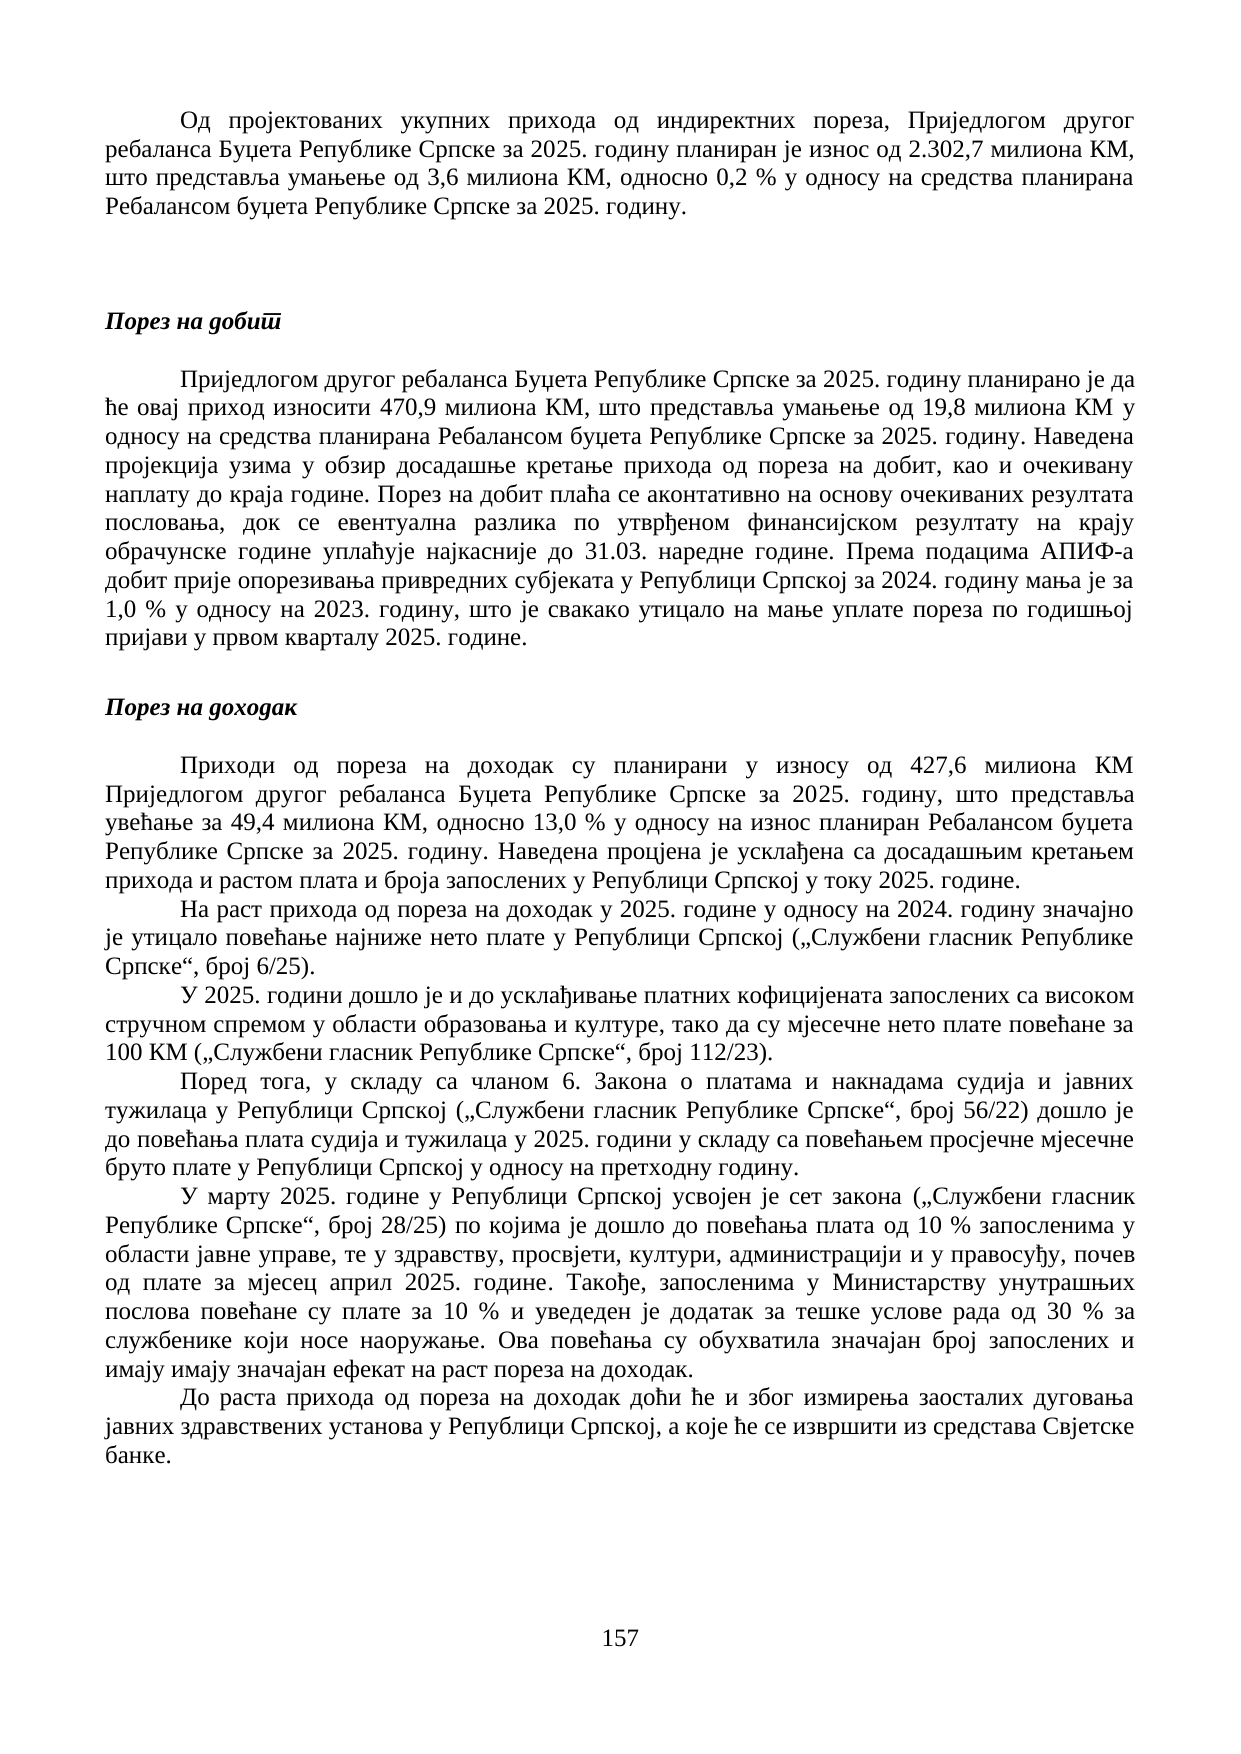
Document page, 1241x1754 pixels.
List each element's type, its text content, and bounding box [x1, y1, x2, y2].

text На раст прихода од пореза на доходак у 2025. године у односу на 2024. годину значајно је утицало повећање најниже нето плате у Републици Српској („Службени гласник Републике Српске“, број 6/25). [105, 894, 1135, 980]
text Приходи од пореза на доходак су планирани у износу од 427,6 милиона КМ Приједлогом другог ребаланса Буџета Републике Српске за 2025. годину, што представља увећање за 49,4 милиона КМ, односно 13,0 % у односу на износ планиран Ребалансом буџета Републике Српске за 2025. годину. Наведена процјена је усклађена са досадашњим кретањем прихода и растом плата и броја запослених у Републици Српској у току 2025. године. [105, 750, 1135, 894]
text Од пројектованих укупних прихода од индиректних пореза, Приједлогом другог ребаланса Буџета Републике Српске за 2025. годину планиран је износ од 2.302,7 милиона КМ, што представља умањење од 3,6 милиона КМ, односно 0,2 % у односу на средства планирана Ребалансом буџета Републике Српске за 2025. годину. [105, 105, 1135, 220]
text Порез на добит [105, 306, 1135, 335]
text Приједлогом другог ребаланса Буџета Републике Српске за 2025. годину планирано је да ће овај приход износити 470,9 милиона КМ, што представља умањење од 19,8 милиона КМ у односу на средства планирана Ребалансом буџета Републике Српске за 2025. годину. Наведена пројекција узима у обзир досадашње кретање прихода од пореза на добит, као и очекивану наплату до краја године. Порез на добит плаћа се аконтативно на основу очекиваних резултата пословања, док се евентуална разлика по утврђеном финансијском резултату на крају обрачунске године уплаћује најкасније до 31.03. наредне године. Према подацима АПИФ-а добит прије опорезивања привредних субјеката у Републици Српској за 2024. годину мања је за 1,0 % у односу на 2023. годину, што је свакако утицало на мање уплате пореза по годишњој пријави у првом кварталу 2025. године. [105, 364, 1135, 651]
text У 2025. години дошло је и до усклађивање платних кофицијената запослених са високом стручном спремом у области образовања и културе, тако да су мјесечне нето плате повећане за 100 КМ („Службени гласник Републике Српске“, број 112/23). [105, 980, 1135, 1066]
text До раста прихода од пореза на доходак доћи ће и због измирења заосталих дуговања јавних здравствених установа у Републици Српској, а које ће се извршити из средстава Свјетске банке. [105, 1382, 1135, 1469]
text Порез на доходак [105, 692, 1135, 721]
text У марту 2025. године у Републици Српској усвојен је сет закона („Службени гласник Републике Српске“, број 28/25) по којима је дошло до повећања плата од 10 % запосленима у области јавне управе, те у здравству, просвјети, култури, администрацији и у правосуђу, почев од плате за мјесец април 2025. године. Такође, запосленима у Министарству унутрашњих послова повећане су плате за 10 % и уведеден је додатак за тешке услове рада од 30 % за службенике који носе наоружање. Ова повећања су обухватила значајан број запослених и имају имају значајан ефекат на раст пореза на доходак. [105, 1181, 1135, 1382]
text Поред тога, у складу са чланом 6. Закона о платама и накнадама судија и јавних тужилаца у Републици Српској („Службени гласник Републике Српске“, број 56/22) дошло је до повећања плата судија и тужилаца у 2025. години у складу са повећањем просјечне мјесечне бруто плате у Републици Српској у односу на претходну годину. [105, 1066, 1135, 1181]
